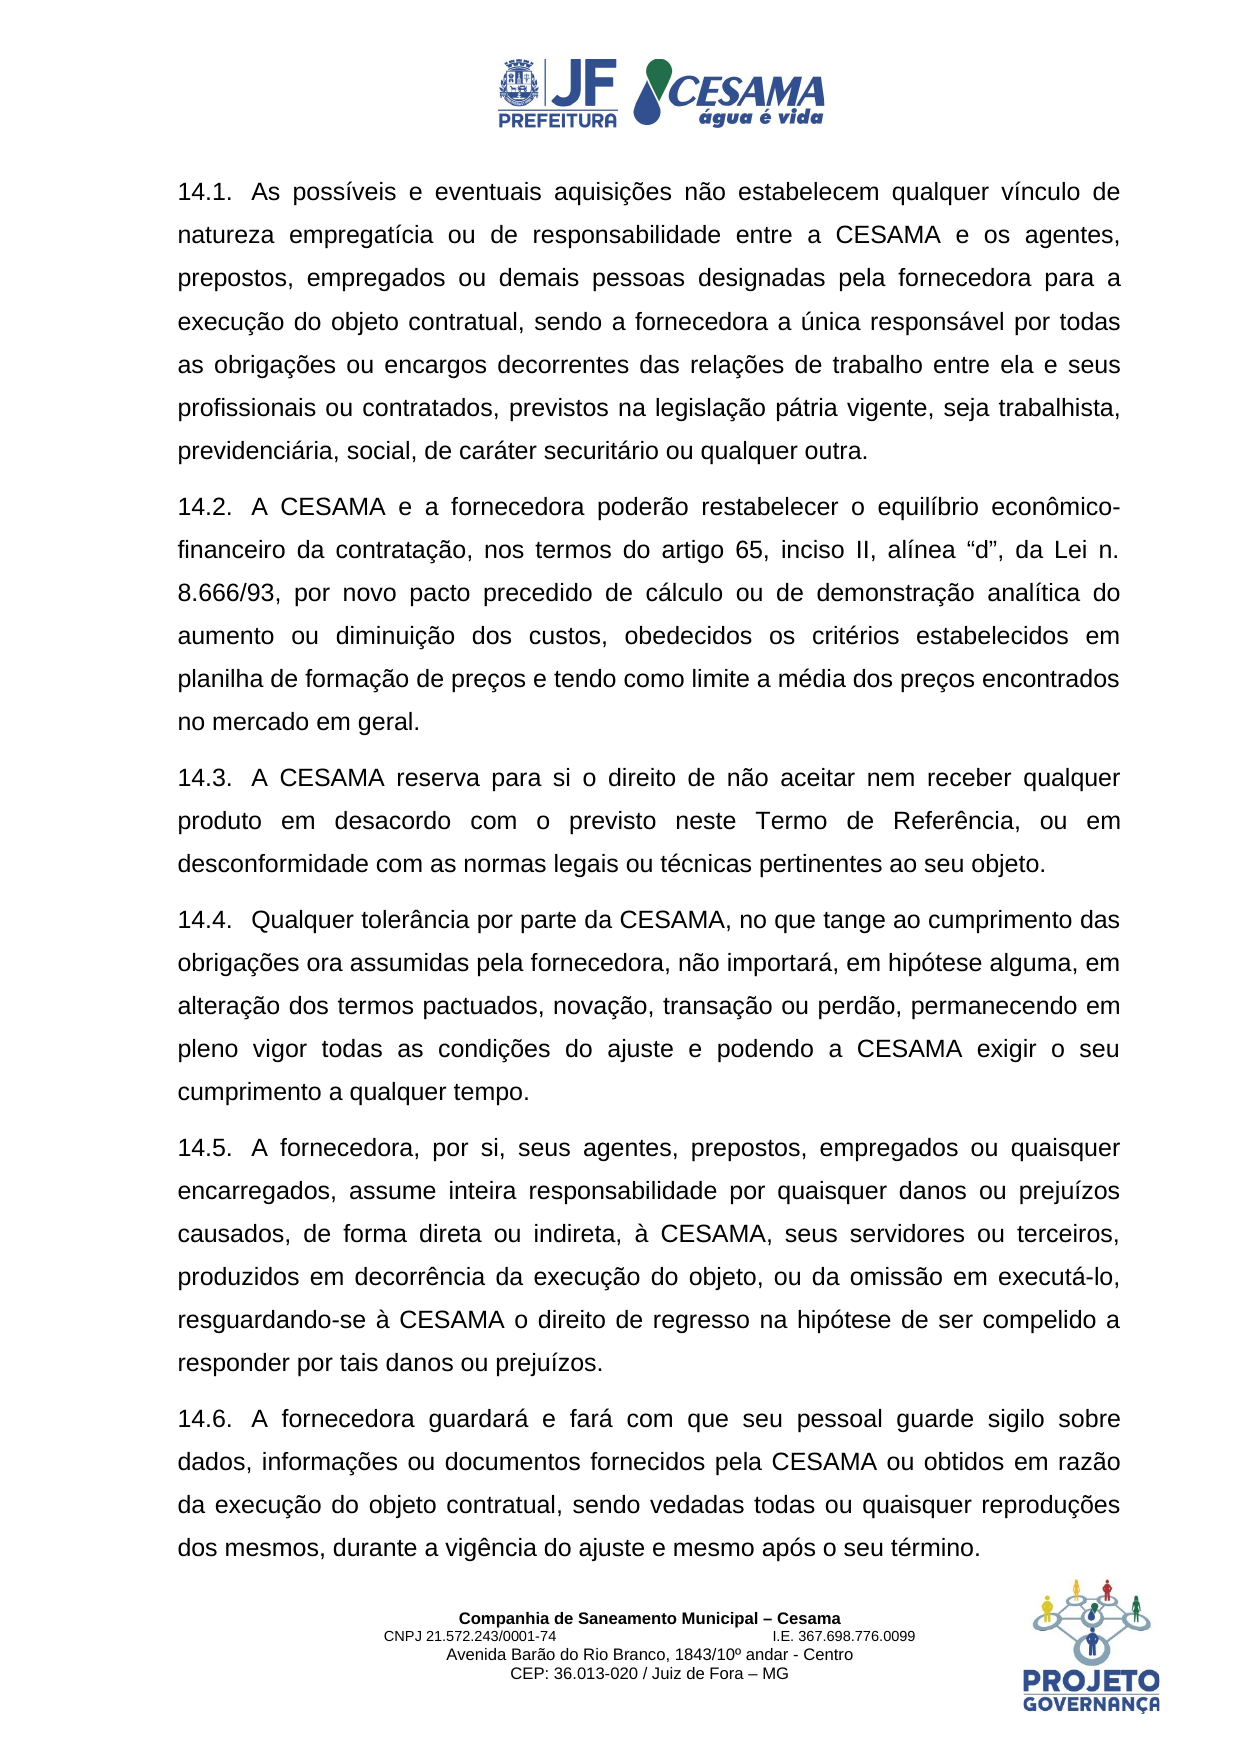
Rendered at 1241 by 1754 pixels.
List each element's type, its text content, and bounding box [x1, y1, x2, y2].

list As possíveis e eventuais aquisições não estabelecem qualquer vínculo de natureza empregatícia ou de responsabilidade entre a CESAMA e os agentes, prepostos, empregados ou demais pessoas designadas pela fornecedora para a execução do objeto contratual, sendo a fornecedora a única responsável por todas as obrigações ou encargos decorrentes das relações de trabalho entre ela e seus profissionais ou contratados, previstos na legislação pátria vigente, seja trabalhista, previdenciária, social, de caráter securitário ou qualquer outra. [177, 177, 1122, 465]
list A CESAMA reserva para si o direito de não aceitar nem receber qualquer produto em desacordo com o previsto neste Termo de Referência, ou em desconformidade com as normas legais ou técnicas pertinentes ao seu objeto. [177, 763, 1122, 878]
picture [1023, 1579, 1160, 1714]
list Qualquer tolerância por parte da CESAMA, no que tange ao cumprimento das obrigações ora assumidas pela fornecedora, não importará, em hipótese alguma, em alteração dos termos pactuados, novação, transação ou perdão, permanecendo em pleno vigor todas as condições do ajuste e podendo a CESAMA exigir o seu cumprimento a qualquer tempo. [177, 905, 1122, 1106]
list A fornecedora guardará e fará com que seu pessoal guarde sigilo sobre dados, informações ou documentos fornecidos pela CESAMA ou obtidos em razão da execução do objeto contratual, sendo vedadas todas ou quaisquer reproduções dos mesmos, durante a vigência do ajuste e mesmo após o seu término. [177, 1404, 1122, 1562]
picture [497, 59, 825, 128]
list A CESAMA e a fornecedora poderão restabelecer o equilíbrio econômico-financeiro da contratação, nos termos do artigo 65, inciso II, alínea “d”, da Lei n. 8.666/93, por novo pacto precedido de cálculo ou de demonstração analítica do aumento ou diminuição dos custos, obedecidos os critérios estabelecidos em planilha de formação de preços e tendo como limite a média dos preços encontrados no mercado em geral. [177, 492, 1122, 736]
list A fornecedora, por si, seus agentes, prepostos, empregados ou quaisquer encarregados, assume inteira responsabilidade por quaisquer danos ou prejuízos causados, de forma direta ou indireta, à CESAMA, seus servidores ou terceiros, produzidos em decorrência da execução do objeto, ou da omissão em executá-lo, resguardando-se à CESAMA o direito de regresso na hipótese de ser compelido a responder por tais danos ou prejuízos. [177, 1133, 1122, 1377]
